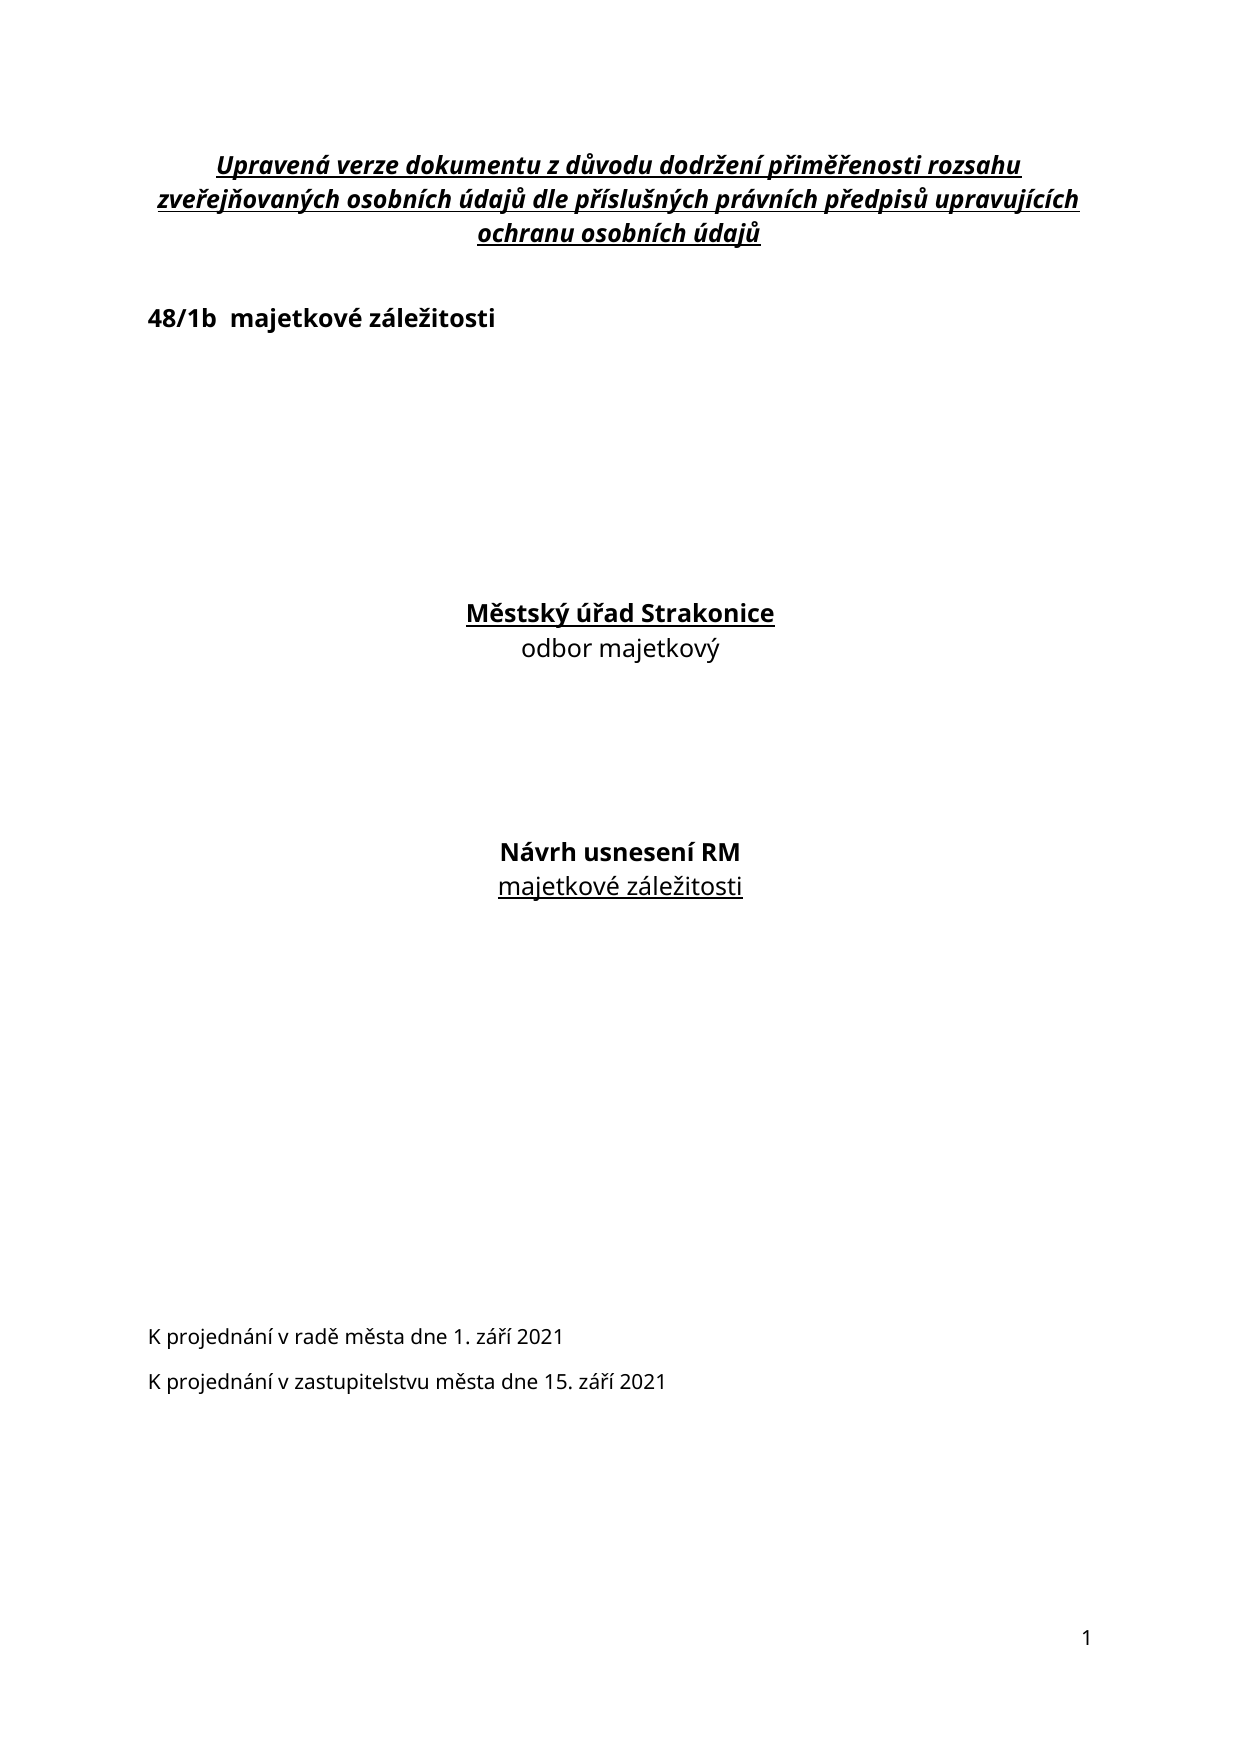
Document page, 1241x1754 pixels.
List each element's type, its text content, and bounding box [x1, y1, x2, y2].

text K projednání v zastupitelstvu města dne 15. září 2021 [148, 1367, 1093, 1396]
text Městský úřad Strakonice [148, 596, 1093, 630]
text 48/1b majetkové záležitosti [148, 301, 1093, 334]
text Návrh usnesení RM [148, 834, 1093, 869]
text majetkové záležitosti [148, 869, 1093, 903]
text K projednání v radě města dne 1. září 2021 [148, 1322, 1093, 1351]
text Upravená verze dokumentu z důvodu dodržení přiměřenosti rozsahu zveřejňovaných osobních údajů dle příslušných právních předpisů upravujících ochranu osobních údajů [148, 148, 1093, 250]
text odbor majetkový [148, 630, 1093, 664]
